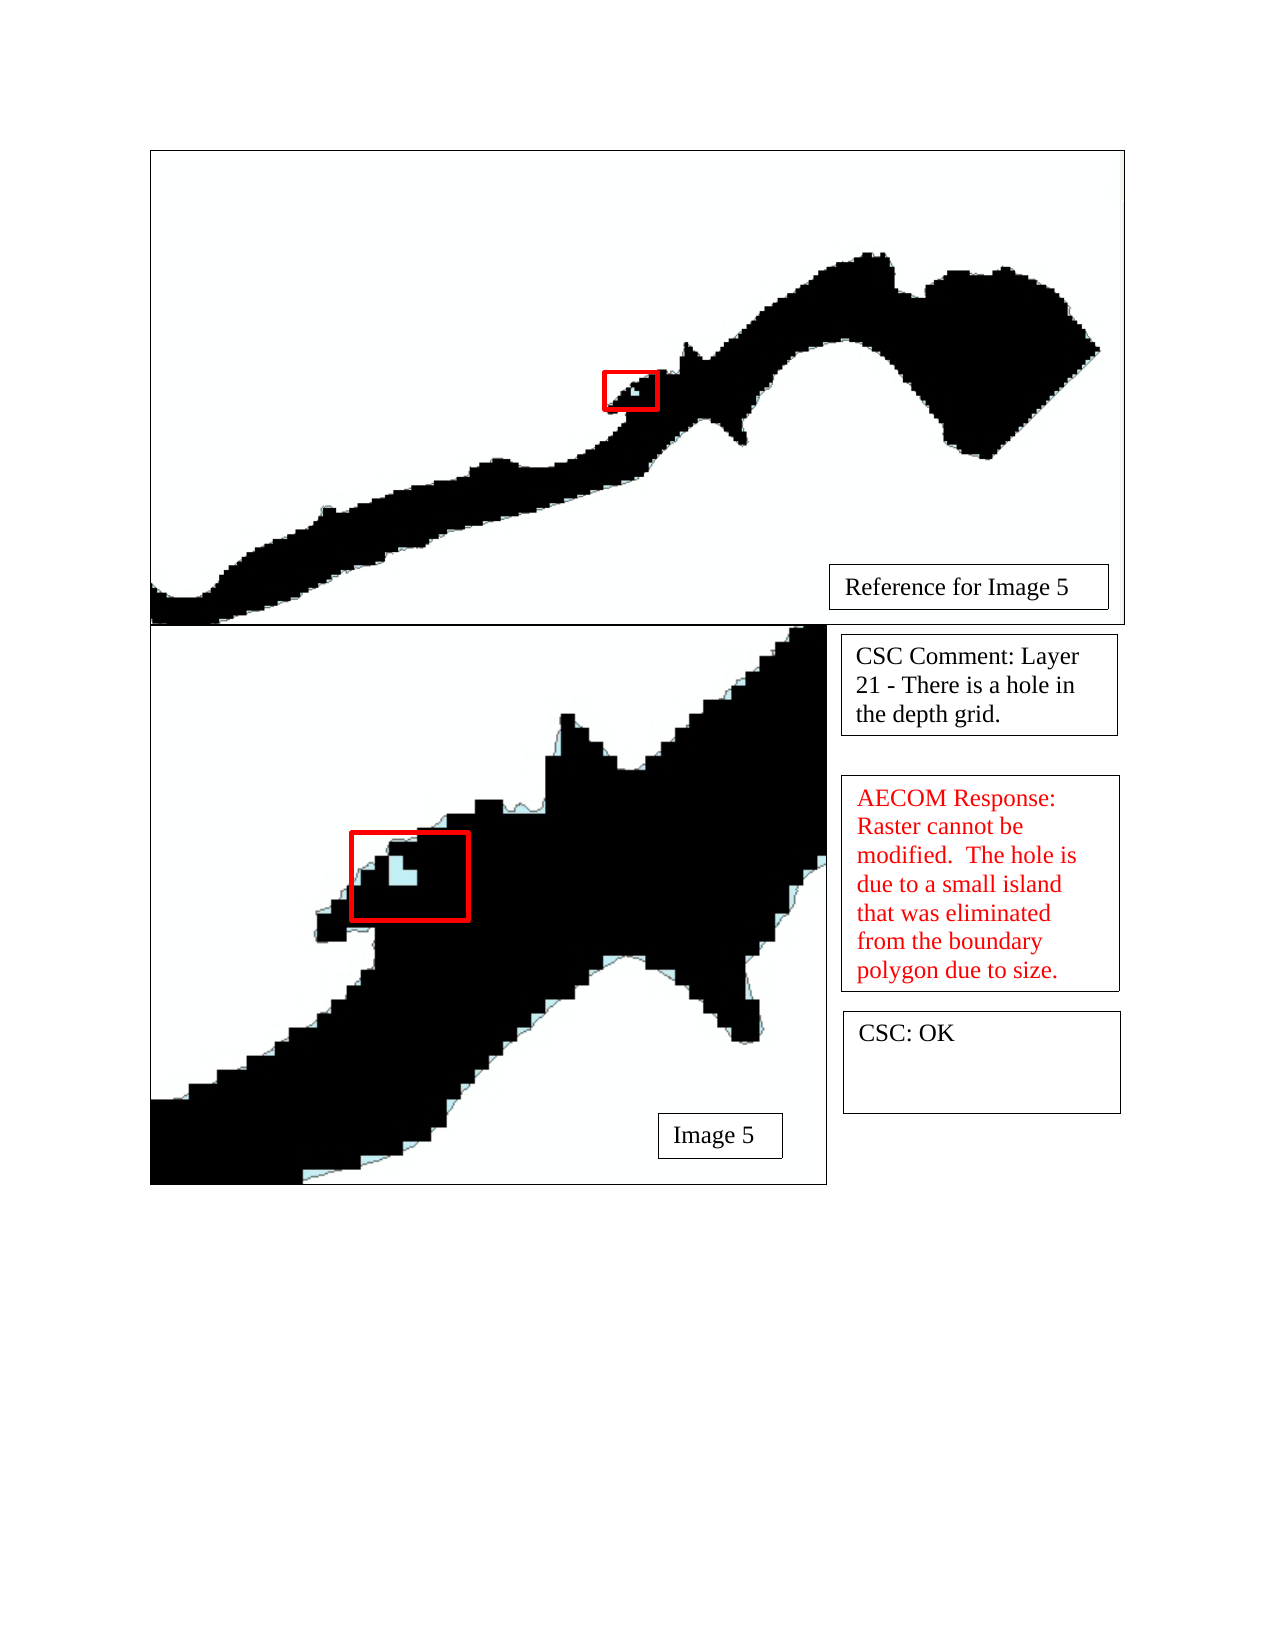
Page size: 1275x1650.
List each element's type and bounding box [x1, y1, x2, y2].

picture [151, 151, 1124, 624]
picture [151, 626, 826, 1184]
